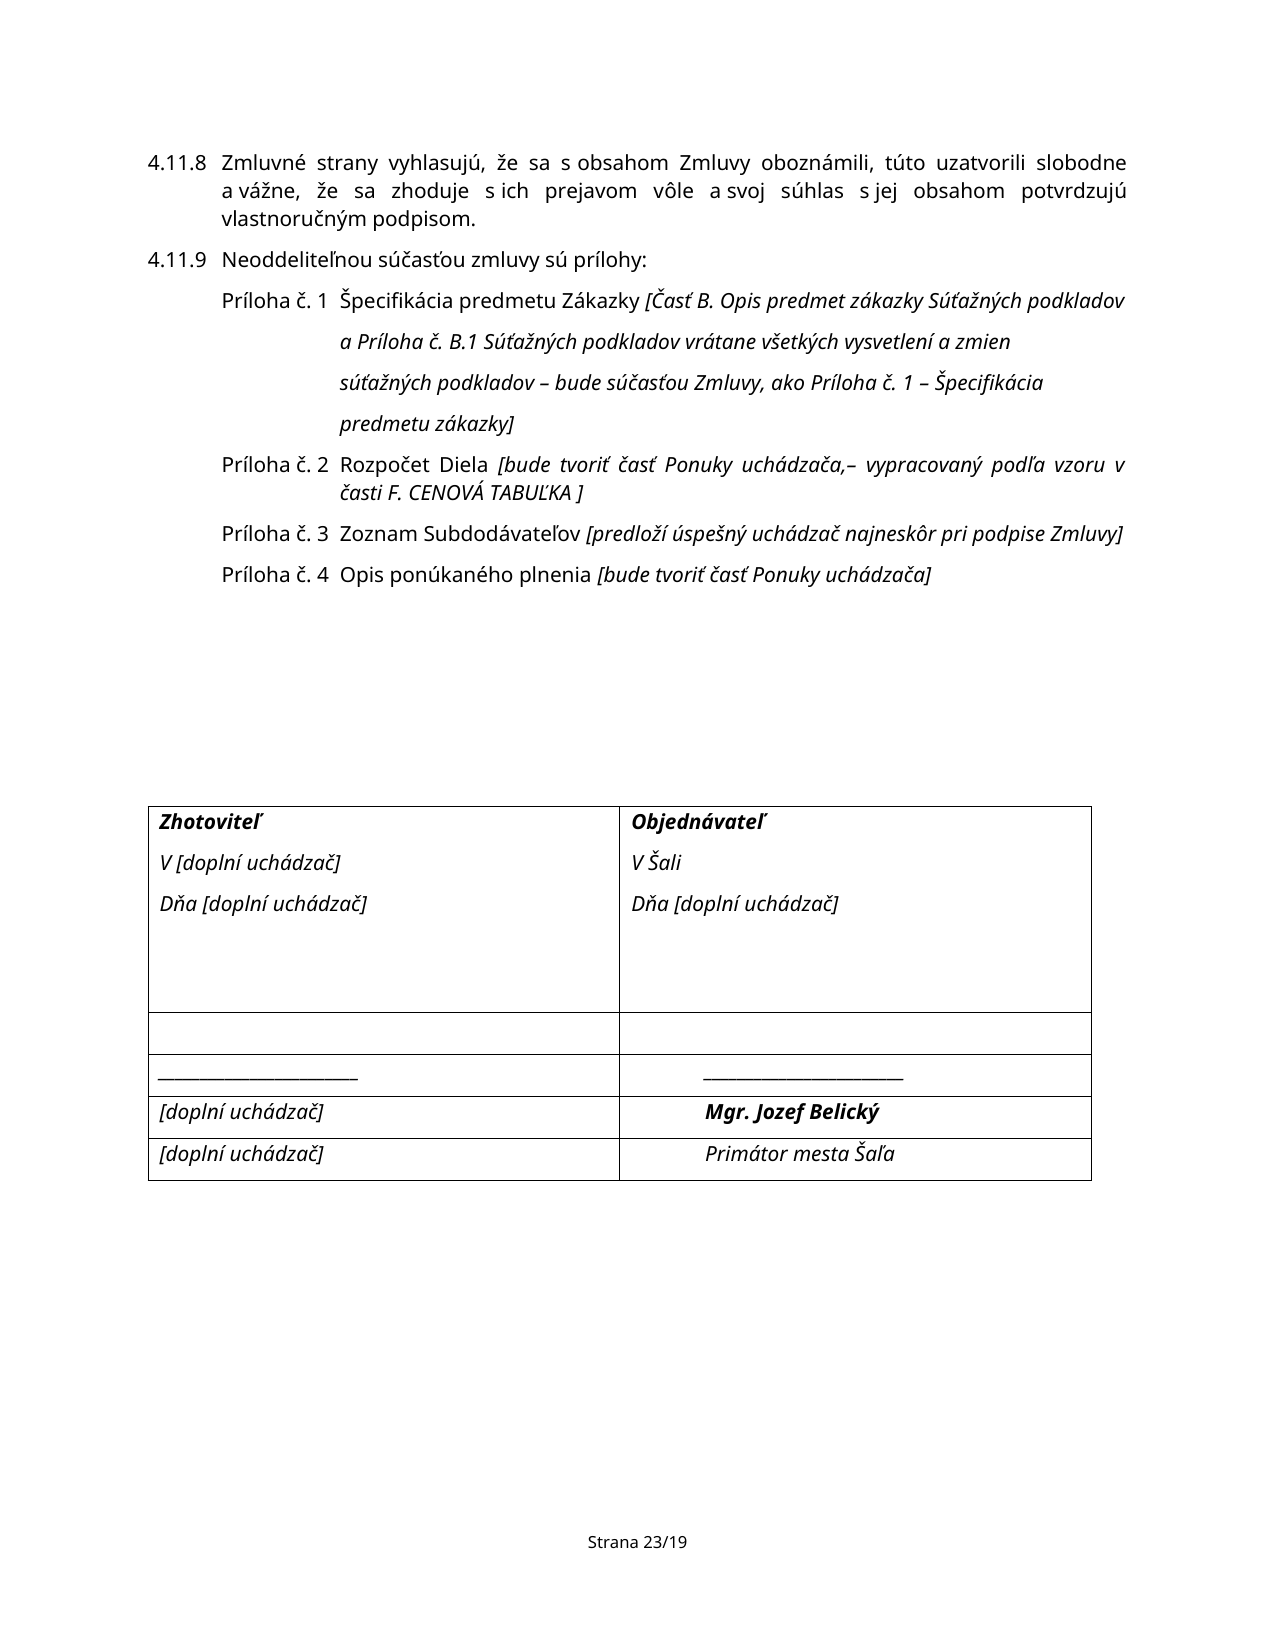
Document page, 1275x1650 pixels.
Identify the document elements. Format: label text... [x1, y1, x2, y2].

table_header Zhotoviteľ V [doplní uchádzač] Dňa [doplní uchádzač] [149, 807, 619, 1012]
text Príloha č. 4 Opis ponúkaného plnenia [bude tvoriť časť Ponuky uchádzača] [221, 560, 1127, 589]
text Príloha č. 2 Rozpočet Diela [bude tvoriť časť Ponuky uchádzača,– vypracovaný podľa vzoru v časti F. CENOVÁ TABUĽKA ] [221, 450, 1127, 507]
table_cell [149, 1013, 619, 1054]
text Príloha č. 3 Zoznam Subdodávateľov [predloží úspešný uchádzač najneskôr pri podpise Zmluvy] [221, 519, 1127, 548]
table_cell ________________________ [620, 1055, 1091, 1096]
text súťažných podkladov – bude súčasťou Zmluvy, ako Príloha č. 1 – Špecifikácia [339, 368, 1127, 397]
table_cell [doplní uchádzač] [149, 1139, 619, 1180]
table_cell ________________________ [149, 1055, 619, 1096]
text a Príloha č. B.1 Súťažných podkladov vrátane všetkých vysvetlení a zmien [339, 327, 1127, 356]
table_cell Primátor mesta Šaľa [620, 1139, 1091, 1180]
text predmetu zákazky] [339, 409, 1127, 438]
table_cell [doplní uchádzač] [149, 1097, 619, 1138]
table_cell [620, 1013, 1091, 1054]
table_cell Mgr. Jozef Belický [620, 1097, 1091, 1138]
text Príloha č. 1 Špecifikácia predmetu Zákazky [Časť B. Opis predmet zákazky Súťažných podkladov [221, 286, 1127, 315]
list Neoddeliteľnou súčasťou zmluvy sú prílohy: [148, 245, 1127, 274]
table_header Objednávateľ V Šali Dňa [doplní uchádzač] [620, 807, 1091, 1012]
list Zmluvné strany vyhlasujú, že sa s obsahom Zmluvy oboznámili, túto uzatvorili slobodne a vážne, že sa zhoduje s ich prejavom vôle a svoj súhlas s jej obsahom potvrdzujú vlastnoručným podpisom. [148, 148, 1127, 233]
